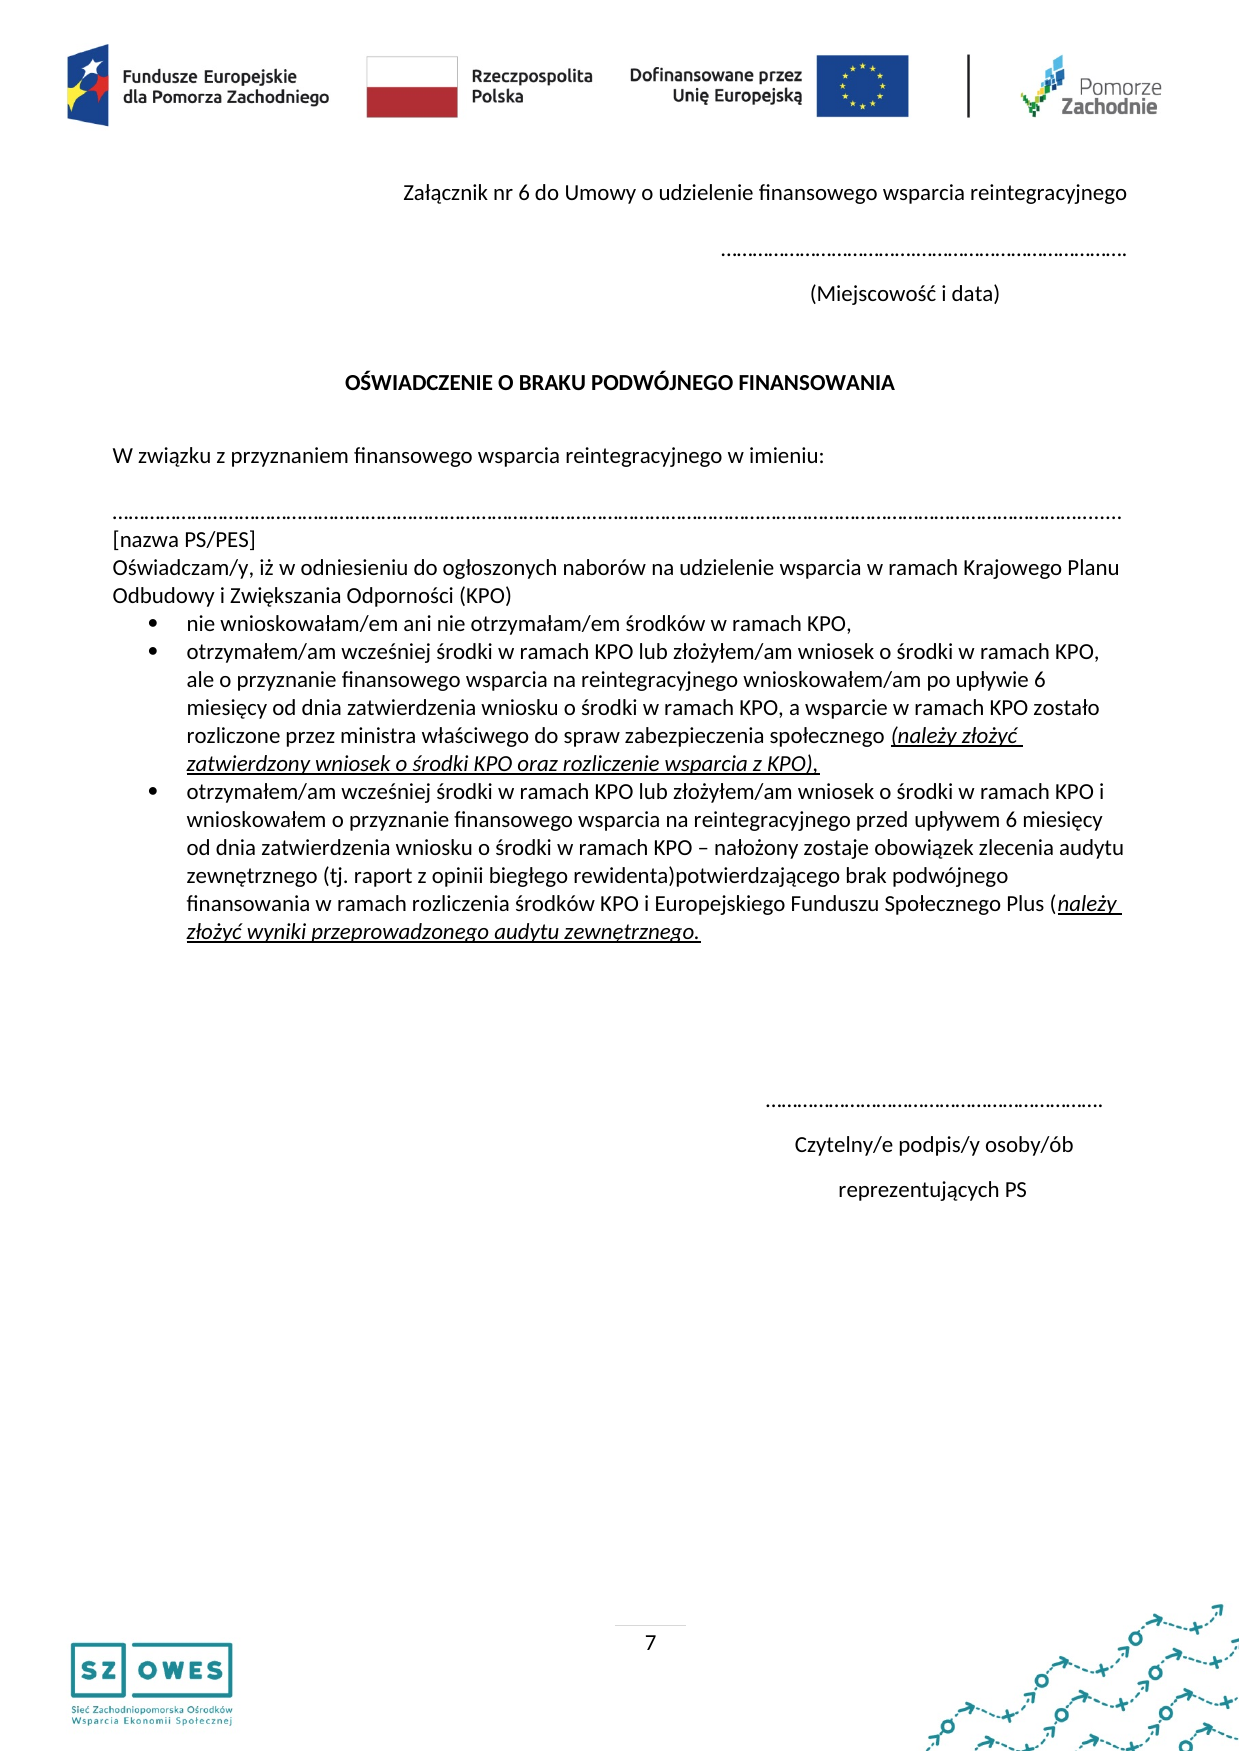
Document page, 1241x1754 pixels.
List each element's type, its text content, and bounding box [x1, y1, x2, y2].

list nie wnioskowałam/em ani nie otrzymałam/em środków w ramach KPO, [149, 609, 1128, 637]
picture [0, 0, 1233, 148]
text Załącznik nr 6 do Umowy o udzielenie finansowego wsparcia reintegracyjnego [112, 178, 1128, 234]
text ……………………………….…………………………………. [112, 234, 1128, 262]
text Oświadczam/y, iż w odniesieniu do ogłoszonych naborów na udzielenie wsparcia w ramach Krajowego Planu Odbudowy i Zwiększania Odporności (KPO) [112, 553, 1128, 609]
text …………………………………………………………………………………………………………………………………………………………………........[nazwa PS/PES] [112, 497, 1128, 553]
text ………………………………………………………. [112, 1085, 1103, 1113]
text (Miejscowość i data) [112, 279, 1128, 307]
text reprezentujących PS [112, 1175, 1128, 1231]
text W związku z przyznaniem finansowego wsparcia reintegracyjnego w imieniu: [112, 413, 1128, 469]
list otrzymałem/am wcześniej środki w ramach KPO lub złożyłem/am wniosek o środki w ramach KPO, ale o przyznanie finansowego wsparcia na reintegracyjnego wnioskowałem/am po upływie 6 miesięcy od dnia zatwierdzenia wniosku o środki w ramach KPO, a wsparcie w ramach KPO zostało rozliczone przez ministra właściwego do spraw zabezpieczenia społecznego (należy złożyć zatwierdzony wniosek o środki KPO oraz rozliczenie wsparcia z KPO), [149, 637, 1128, 777]
list otrzymałem/am wcześniej środki w ramach KPO lub złożyłem/am wniosek o środki w ramach KPO i wnioskowałem o przyznanie finansowego wsparcia na reintegracyjnego przed upływem 6 miesięcy od dnia zatwierdzenia wniosku o środki w ramach KPO – nałożony zostaje obowiązek zlecenia audytu zewnętrznego (tj. raport z opinii biegłego rewidenta)potwierdzającego brak podwójnego finansowania w ramach rozliczenia środków KPO i Europejskiego Funduszu Społecznego Plus (należy złożyć wyniki przeprowadzonego audytu zewnętrznego. [149, 777, 1128, 945]
text OŚWIADCZENIE O BRAKU PODWÓJNEGO FINANSOWANIA [112, 368, 1128, 396]
text Czytelny/e podpis/y osoby/ób [105, 1130, 1128, 1158]
picture [0, 1601, 1239, 1751]
